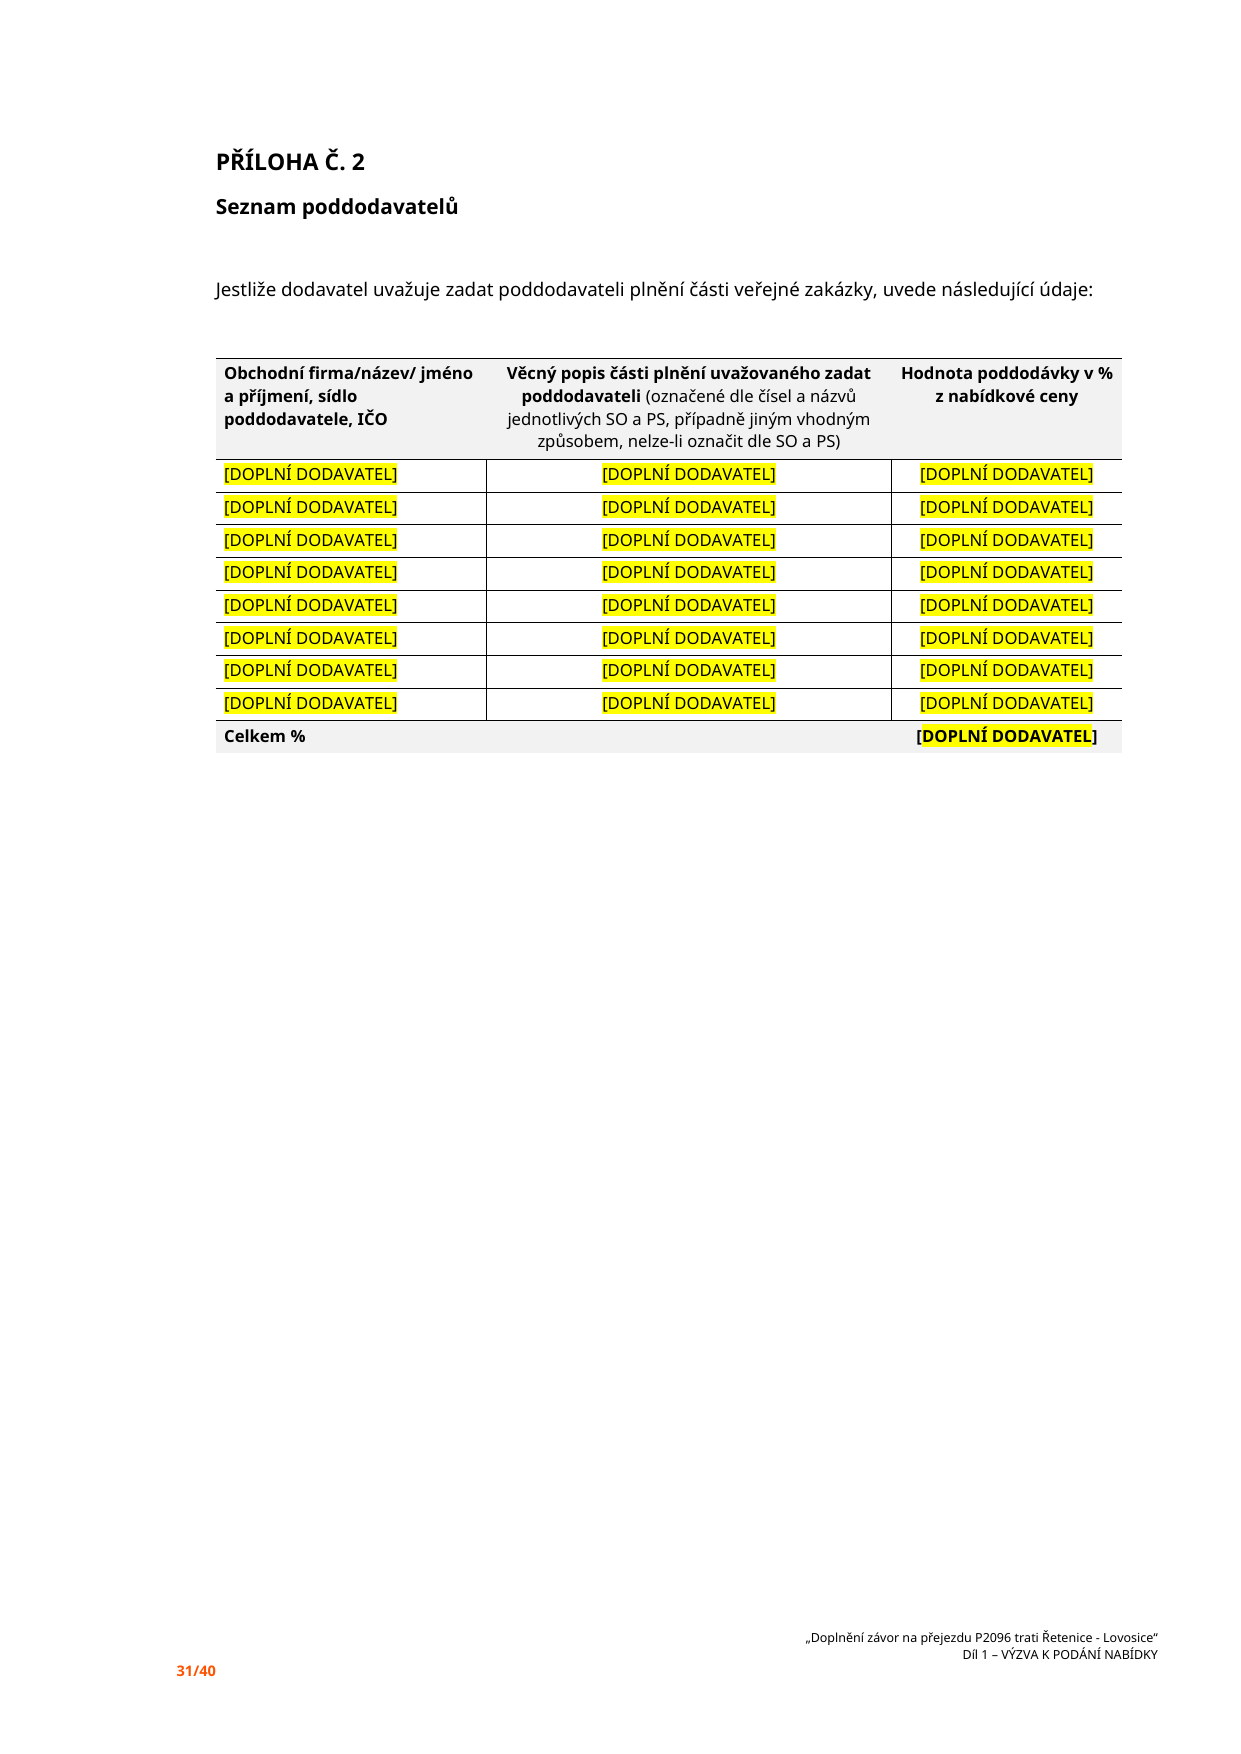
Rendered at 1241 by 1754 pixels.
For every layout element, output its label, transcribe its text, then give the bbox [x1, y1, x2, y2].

table_cell [DOPLNÍ DODAVATEL] [487, 493, 891, 524]
table_cell Celkem % [216, 721, 486, 753]
table_cell [DOPLNÍ DODAVATEL] [216, 689, 486, 720]
text Seznam poddodavatelů [216, 192, 1122, 221]
table_cell [DOPLNÍ DODAVATEL] [892, 525, 1122, 557]
table_cell [DOPLNÍ DODAVATEL] [892, 689, 1122, 720]
text Jestliže dodavatel uvažuje zadat poddodavateli plnění části veřejné zakázky, uvede následující údaje: [216, 277, 1122, 302]
table_cell [DOPLNÍ DODAVATEL] [487, 460, 891, 491]
table_cell [DOPLNÍ DODAVATEL] [892, 656, 1122, 688]
table_cell [DOPLNÍ DODAVATEL] [891, 721, 1122, 753]
table_cell [DOPLNÍ DODAVATEL] [892, 493, 1122, 524]
table_cell [DOPLNÍ DODAVATEL] [216, 656, 486, 688]
table_cell [DOPLNÍ DODAVATEL] [216, 558, 486, 589]
table_cell [DOPLNÍ DODAVATEL] [487, 689, 891, 720]
table_cell [DOPLNÍ DODAVATEL] [216, 493, 486, 524]
table_cell [DOPLNÍ DODAVATEL] [487, 558, 891, 589]
table_cell [DOPLNÍ DODAVATEL] [216, 460, 486, 491]
table_cell [DOPLNÍ DODAVATEL] [892, 591, 1122, 622]
table_cell [DOPLNÍ DODAVATEL] [487, 656, 891, 688]
table_cell [DOPLNÍ DODAVATEL] [487, 591, 891, 622]
table_cell [DOPLNÍ DODAVATEL] [216, 591, 486, 622]
table_header Obchodní firma/název/ jméno a příjmení, sídlo poddodavatele, IČO [216, 359, 486, 459]
table_header Věcný popis části plnění uvažovaného zadat poddodavateli (označené dle čísel a názvů jednotlivých SO a PS, případně jiným vhodným způsobem, nelze-li označit dle SO a PS) [486, 359, 891, 459]
table_cell [DOPLNÍ DODAVATEL] [892, 460, 1122, 491]
table_cell [DOPLNÍ DODAVATEL] [216, 525, 486, 557]
table_cell [DOPLNÍ DODAVATEL] [487, 623, 891, 655]
table_cell [DOPLNÍ DODAVATEL] [487, 525, 891, 557]
table_cell [DOPLNÍ DODAVATEL] [892, 558, 1122, 589]
text Příloha č. 2 [216, 146, 1122, 177]
table_header Hodnota poddodávky v % z nabídkové ceny [891, 359, 1122, 459]
table_cell [DOPLNÍ DODAVATEL] [892, 623, 1122, 655]
table_cell [486, 721, 891, 753]
table_cell [DOPLNÍ DODAVATEL] [216, 623, 486, 655]
